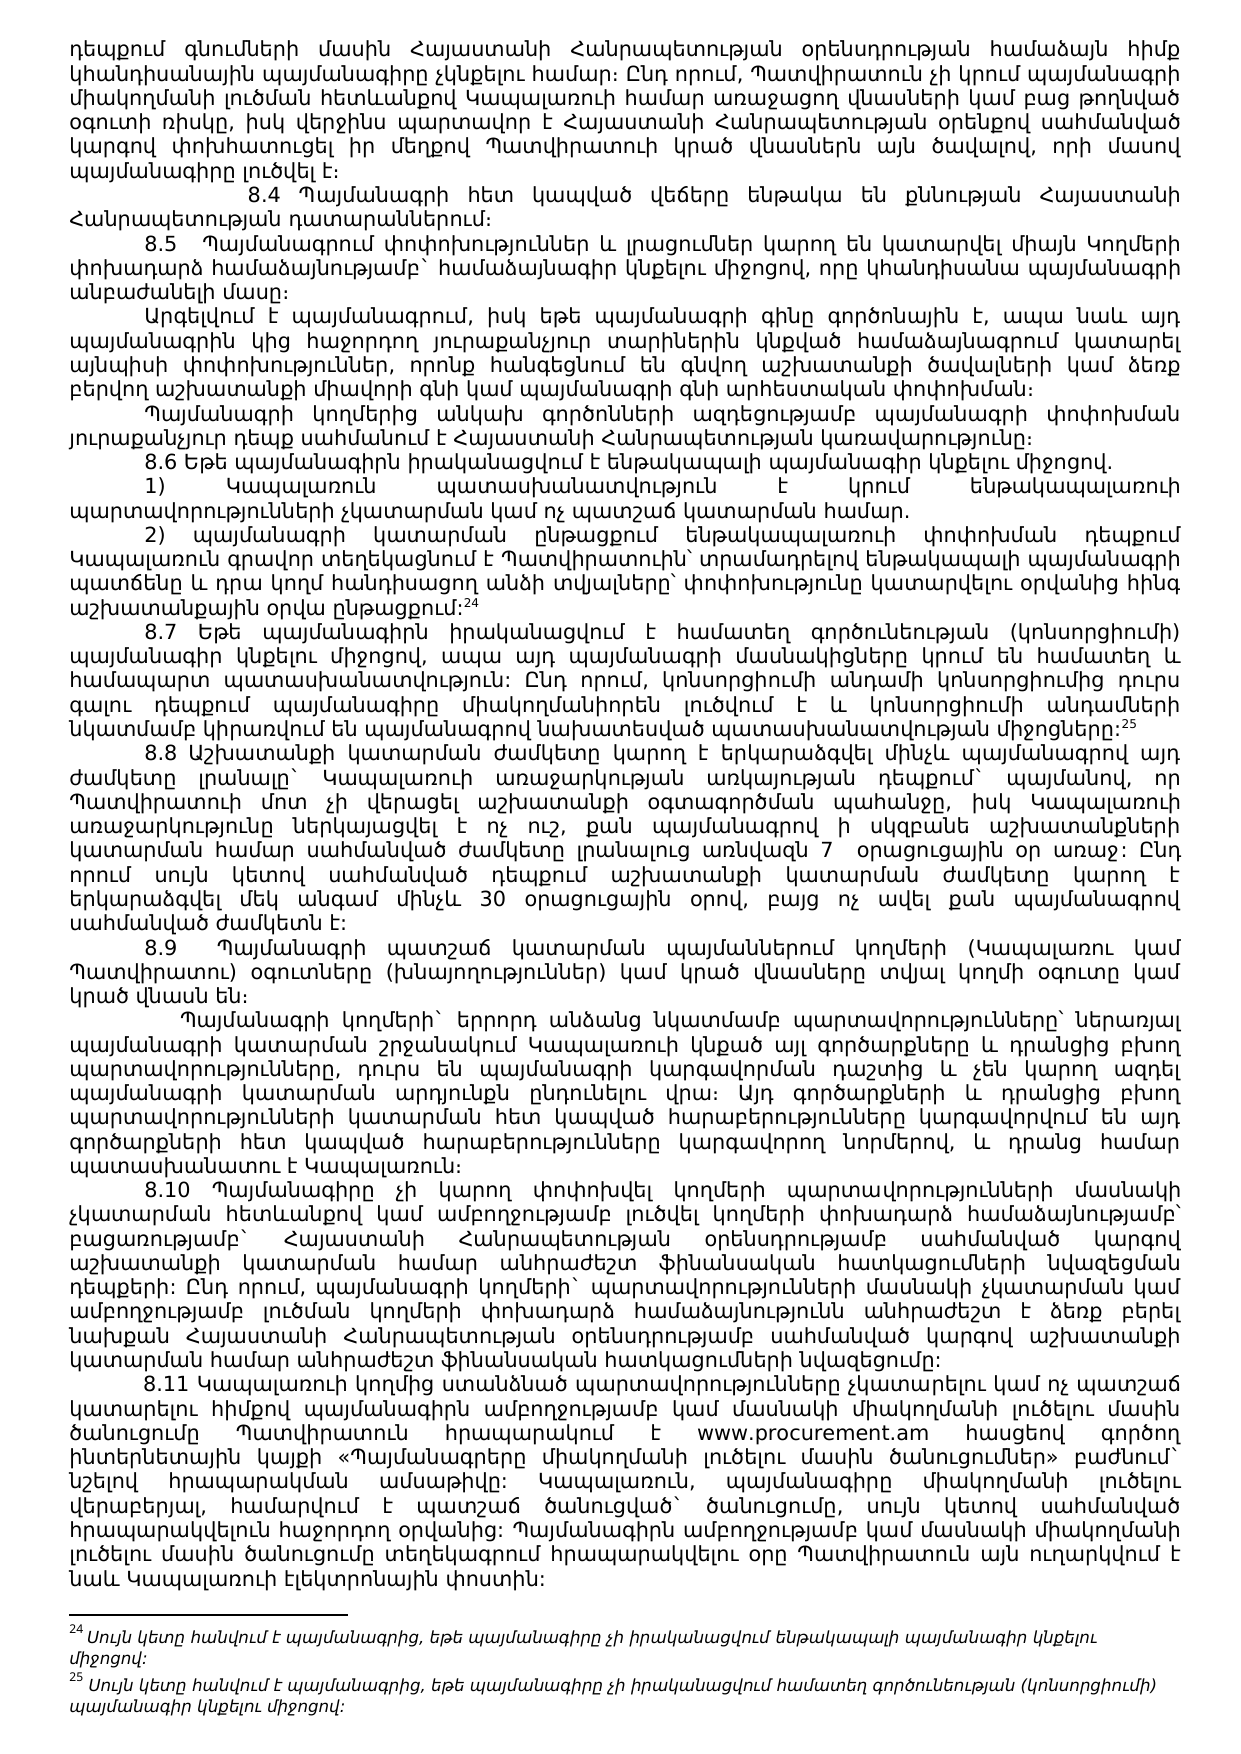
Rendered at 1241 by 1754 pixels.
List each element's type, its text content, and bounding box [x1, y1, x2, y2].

text 8.10 Պայմանագիրը չի կարող փոփոխվել կողմերի պարտավորությունների մասնակի չկատարման հետևանքով կամ ամբողջությամբ լուծվել կողմերի փոխադարձ համաձայնությամբ՝ բացառությամբ` Հայաստանի Հանրապետության օրենսդրությամբ սահմանված կարգով աշխատանքի կատարման համար անհրաժեշտ ֆինանսական հատկացումների նվազեցման դեպքերի: Ընդ որում, պայմանագրի կողմերի` պարտավորությունների մասնակի չկատարման կամ ամբողջությամբ լուծման կողմերի փոխադարձ համաձայնությունն անհրաժեշտ է ձեռք բերել նախքան Հայաստանի Հանրապետության օրենսդրությամբ սահմանված կարգով աշխատանքի կատարման համար անհրաժեշտ ֆինանսական հատկացումների նվազեցումը: [69, 1178, 1181, 1372]
text Պայմանագրի կողմերից անկախ գործոնների ազդեցությամբ պայմանագրի փոփոխման յուրաքանչյուր դեպք սահմանում է Հայաստանի Հանրապետության կառավարությունը։ [69, 402, 1181, 450]
text 8.6 Եթե պայմանագիրն իրականացվում է ենթակապալի պայմանագիր կնքելու միջոցով. [69, 450, 1181, 474]
text 2) պայմանագրի կատարման ընթացքում ենթակապալառուի փոփոխման դեպքում Կապալառուն գրավոր տեղեկացնում է Պատվիրատուին՝ տրամադրելով ենթակապալի պայմանագրի պատճենը և դրա կողմ հանդիսացող անձի տվյալները՝ փոփոխությունը կատարվելու օրվանից հինգ աշխատանքային օրվա ընթացքում: [69, 523, 1181, 620]
text Պայմանագրի կողմերի` երրորդ անձանց նկատմամբ պարտավորությունները՝ ներառյալ պայմանագրի կատարման շրջանակում Կապալառուի կնքած այլ գործարքները և դրանցից բխող պարտավորությունները, դուրս են պայմանագրի կարգավորման դաշտից և չեն կարող ազդել պայմանագրի կատարման արդյունքն ընդունելու վրա։ Այդ գործարքների և դրանցից բխող պարտավորությունների կատարման հետ կապված հարաբերությունները կարգավորվում են այդ գործարքների հետ կապված հարաբերությունները կարգավորող նորմերով, և դրանց համար պատասխանատու է Կապալառուն։ [69, 1008, 1181, 1178]
text 8.9 Պայմանագրի պատշաճ կատարման պայմաններում կողմերի (Կապալառու կամ Պատվիրատու) օգուտները (խնայողություններ) կամ կրած վնասները տվյալ կողմի օգուտը կամ կրած վնասն են։ [69, 936, 1181, 1008]
text 8.4 Պայմանագրի հետ կապված վեճերը ենթակա են քննության Հայաստանի Հանրապետության դատարաններում։ [69, 183, 1181, 232]
text Արգելվում է պայմանագրում, իսկ եթե պայմանագրի գինը գործոնային է, ապա նաև այդ պայմանագրին կից հաջորդող յուրաքանչյուր տարիներին կնքված համաձայնագրում կատարել այնպիսի փոփոխություններ, որոնք հանգեցնում են գնվող աշխատանքի ծավալների կամ ձեռք բերվող աշխատանքի միավորի գնի կամ պայմանագրի գնի արհեստական փոփոխման։ [69, 304, 1181, 402]
text 8.11 Կապալառուի կողմից ստանձնած պարտավորությունները չկատարելու կամ ոչ պատշաճ կատարելու հիմքով պայմանագիրն ամբողջությամբ կամ մասնակի միակողմանի լուծելու մասին ծանուցումը Պատվիրատուն հրապարակում է www.procurement.am հասցեով գործող ինտերնետային կայքի «Պայմանագրերը միակողմանի լուծելու մասին ծանուցումներ» բաժնում` նշելով հրապարակման ամսաթիվը: Կապալառուն, պայմանագիրը միակողմանի լուծելու վերաբերյալ, համարվում է պատշաճ ծանուցված` ծանուցումը, սույն կետով սահմանված հրապարակվելուն հաջորդող օրվանից: Պայմանագիրն ամբողջությամբ կամ մասնակի միակողմանի լուծելու մասին ծանուցումը տեղեկագրում հրապարակվելու օրը Պատվիրատուն այն ուղարկվում է նաև Կապալառուի էլեկտրոնային փոստին: [69, 1372, 1181, 1591]
text 8.5 Պայմանագրում փոփոխություններ և լրացումներ կարող են կատարվել միայն Կողմերի փոխադարձ համաձայնությամբ` համաձայնագիր կնքելու միջոցով, որը կհանդիսանա պայմանագրի անբաժանելի մասը։ [69, 232, 1181, 304]
text 1) Կապալառուն պատասխանատվություն է կրում ենթակապալառուի պարտավորությունների չկատարման կամ ոչ պատշաճ կատարման համար. [69, 474, 1181, 523]
text 8.8 Աշխատանքի կատարման ժամկետը կարող է երկարաձգվել մինչև պայմանագրով այդ ժամկետը լրանալը` Կապալառուի առաջարկության առկայության դեպքում` պայմանով, որ Պատվիրատուի մոտ չի վերացել աշխատանքի օգտագործման պահանջը, իսկ Կապալառուի առաջարկությունը ներկայացվել է ոչ ուշ, քան պայմանագրով ի սկզբանե աշխատանքների կատարման համար սահմանված ժամկետը լրանալուց առնվազն 7 օրացուցային օր առաջ: Ընդ որում սույն կետով սահմանված դեպքում աշխատանքի կատարման ժամկետը կարող է երկարաձգվել մեկ անգամ մինչև 30 օրացուցային օրով, բայց ոչ ավել քան պայմանագրով սահմանված ժամկետն է: [69, 741, 1181, 936]
text 8.7 Եթե պայմանագիրն իրականացվում է համատեղ գործունեության (կոնսորցիումի) պայմանագիր կնքելու միջոցով, ապա այդ պայմանագրի մասնակիցները կրում են համատեղ և համապարտ պատասխանատվություն: Ընդ որում, կոնսորցիումի անդամի կոնսորցիումից դուրս գալու դեպքում պայմանագիրը միակողմանիորեն լուծվում է և կոնսորցիումի անդամների նկատմամբ կիրառվում են պայմանագրով նախատեսված պատասխանատվության միջոցները: [69, 620, 1181, 741]
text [69, 37, 1181, 183]
